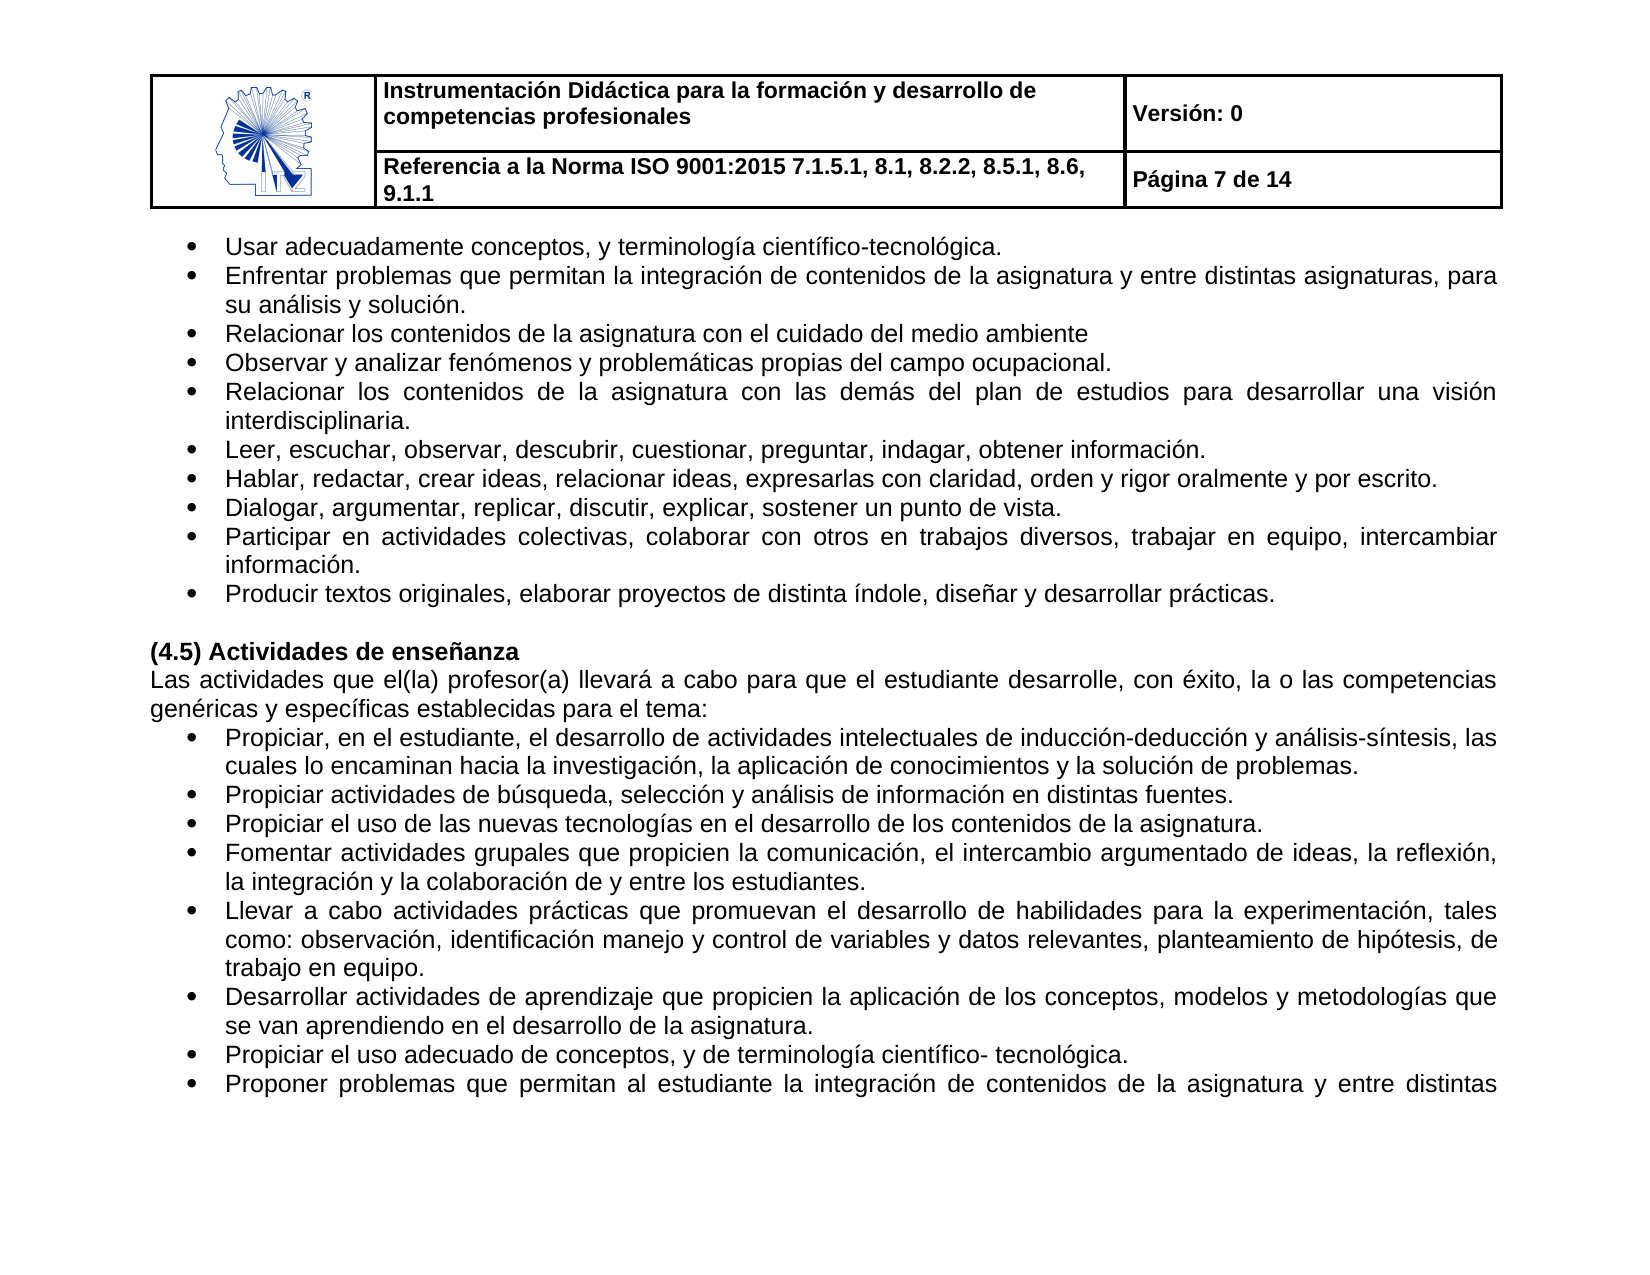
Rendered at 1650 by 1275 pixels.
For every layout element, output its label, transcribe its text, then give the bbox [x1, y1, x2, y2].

list Participar en actividades colectivas, colaborar con otros en trabajos diversos, trabajar en equipo, intercambiar información. [187, 522, 1500, 579]
list Propiciar el uso adecuado de conceptos, y de terminología científico- tecnológica. [187, 1040, 1500, 1069]
text Las actividades que el(la) profesor(a) llevará a cabo para que el estudiante desarrolle, con éxito, la o las competencias genéricas y específicas establecidas para el tema: [150, 666, 1500, 723]
text (4.5) Actividades de enseñanza [150, 637, 1500, 666]
list Llevar a cabo actividades prácticas que promuevan el desarrollo de habilidades para la experimentación, tales como: observación, identificación manejo y control de variables y datos relevantes, planteamiento de hipótesis, de trabajo en equipo. [187, 897, 1500, 982]
list Producir textos originales, elaborar proyectos de distinta índole, diseñar y desarrollar prácticas. [187, 580, 1500, 609]
list Relacionar los contenidos de la asignatura con el cuidado del medio ambiente [187, 319, 1500, 348]
list Observar y analizar fenómenos y problemáticas propias del campo ocupacional. [187, 349, 1500, 377]
list Leer, escuchar, observar, descubrir, cuestionar, preguntar, indagar, obtener información. [187, 435, 1500, 464]
list Relacionar los contenidos de la asignatura con las demás del plan de estudios para desarrollar una visión interdisciplinaria. [187, 378, 1500, 435]
list Enfrentar problemas que permitan la integración de contenidos de la asignatura y entre distintas asignaturas, para su análisis y solución. [187, 262, 1500, 319]
list Desarrollar actividades de aprendizaje que propicien la aplicación de los conceptos, modelos y metodologías que se van aprendiendo en el desarrollo de la asignatura. [187, 983, 1500, 1040]
list Fomentar actividades grupales que propicien la comunicación, el intercambio argumentado de ideas, la reflexión, la integración y la colaboración de y entre los estudiantes. [187, 839, 1500, 896]
list Hablar, redactar, crear ideas, relacionar ideas, expresarlas con claridad, orden y rigor oralmente y por escrito. [187, 464, 1500, 493]
list Usar adecuadamente conceptos, y terminología científico-tecnológica. [187, 233, 1500, 261]
list Propiciar el uso de las nuevas tecnologías en el desarrollo de los contenidos de la asignatura. [187, 810, 1500, 838]
list Propiciar, en el estudiante, el desarrollo de actividades intelectuales de inducción-deducción y análisis-síntesis, las cuales lo encaminan hacia la investigación, la aplicación de conocimientos y la solución de problemas. [187, 723, 1500, 780]
list Propiciar actividades de búsqueda, selección y análisis de información en distintas fuentes. [187, 781, 1500, 809]
picture [215, 87, 313, 196]
list Dialogar, argumentar, replicar, discutir, explicar, sostener un punto de vista. [187, 493, 1500, 522]
